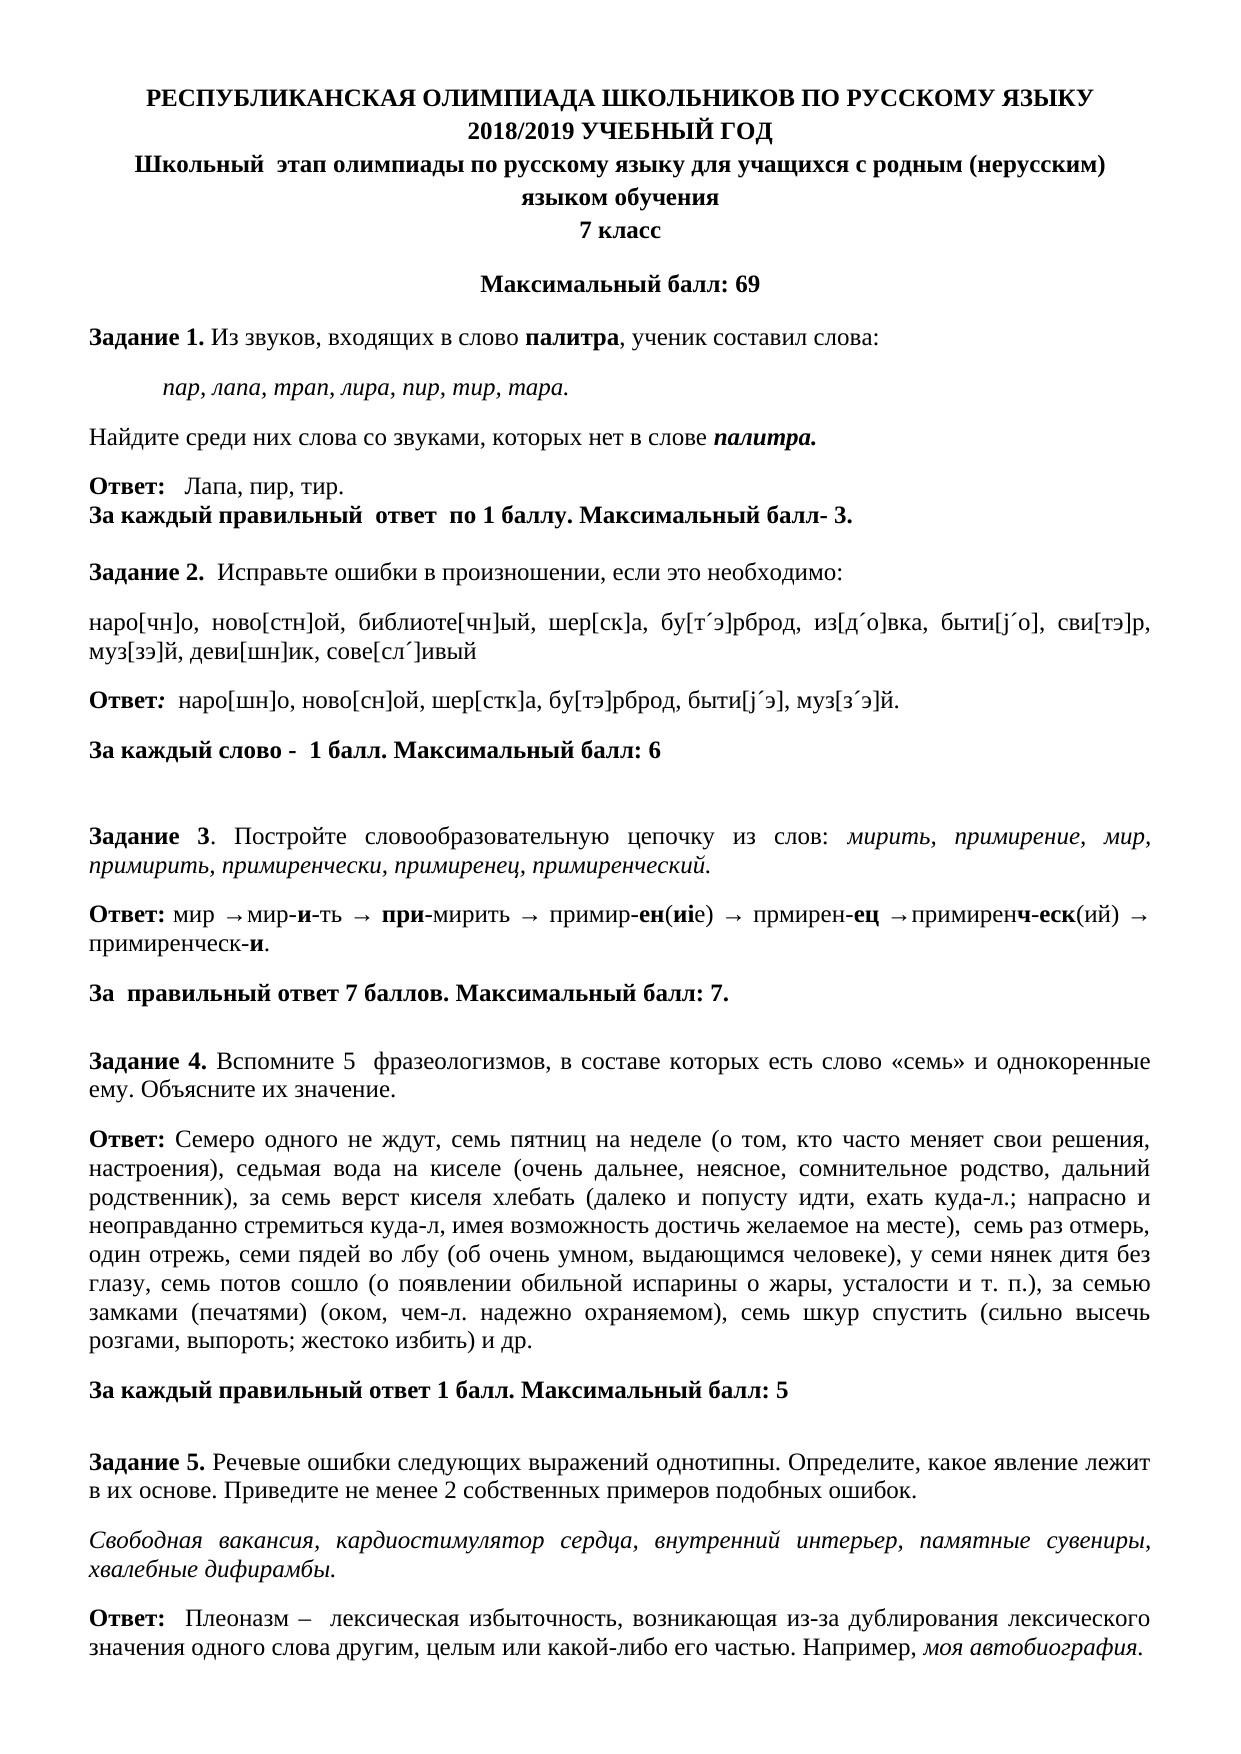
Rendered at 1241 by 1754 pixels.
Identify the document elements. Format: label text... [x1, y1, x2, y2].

text Ответ: мир →мир-и-ть → при-мирить → примир-ен(иiе) → прмирен-ец →примиренч-еск(ий) → примиренческ-и. [89, 899, 1152, 957]
text 2018/2019 УЧЕБНЫЙ ГОД [89, 116, 1152, 144]
text Школьный этап олимпиады по русскому языку для учащихся с родным (нерусским) языком обучения [89, 149, 1152, 211]
text Задание 2. Исправьте ошибки в произношении, если это необходимо: [89, 557, 1152, 586]
text Ответ: наро[шн]о, ново[сн]ой, шер[стк]а, бу[тэ]рброд, быти[j´э], муз[з´э]й. [89, 685, 1152, 714]
text 7 класс [89, 215, 1152, 243]
text Свободная вакансия, кардиостимулятор сердца, внутренний интерьер, памятные сувениры, хвалебные дифирамбы. [89, 1525, 1152, 1583]
text наро[чн]о, ново[стн]ой, библиоте[чн]ый, шер[ск]а, бу[т´э]рброд, из[д´о]вка, быти[j´о], сви[тэ]р, муз[зэ]й, деви[шн]ик, сове[сл´]ивый [89, 607, 1152, 664]
text За каждый правильный ответ по 1 баллу. Максимальный балл- 3. [89, 500, 1152, 529]
text РЕСПУБЛИКАНСКАЯ ОЛИМПИАДА ШКОЛЬНИКОВ ПО РУССКОМУ ЯЗЫКУ [89, 83, 1152, 111]
text Максимальный балл: 69 [89, 269, 1152, 297]
text Задание 5. Речевые ошибки следующих выражений однотипны. Определите, какое явление лежит в их основе. Приведите не менее 2 собственных примеров подобных ошибок. [89, 1447, 1152, 1504]
text За правильный ответ 7 баллов. Максимальный балл: 7. [89, 978, 1152, 1007]
text Задание 1. Из звуков, входящих в слово палитра, ученик составил слова: [89, 322, 1152, 351]
text Найдите среди них слова со звуками, которых нет в слове палитра. [89, 422, 1152, 450]
text За каждый правильный ответ 1 балл. Максимальный балл: 5 [89, 1375, 1152, 1404]
text Задание 3. Постройте словообразовательную цепочку из слов: мирить, примирение, мир, примирить, примиренчески, примиренец, примиренческий. [89, 821, 1152, 879]
text Ответ: Семеро одного не ждут, семь пятниц на неделе (о том, кто часто меняет свои решения, настроения), седьмая вода на киселе (очень дальнее, неясное, сомнительное родство, дальний родственник), за семь верст киселя хлебать (далеко и попусту идти, ехать куда-л.; напрасно и неоправданно стремиться куда-л, имея возможность достичь желаемое на месте), семь раз отмерь, один отрежь, семи пядей во лбу (об очень умном, выдающимся человеке), у семи нянек дитя без глазу, семь потов сошло (о появлении обильной испарины о жары, усталости и т. п.), за семью замками (печатями) (оком, чем-л. надежно охраняемом), семь шкур спустить (сильно высечь розгами, выпороть; жестоко избить) и др. [89, 1124, 1152, 1354]
text Ответ: Плеоназм – лексическая избыточность, возникающая из-за дублирования лексического значения одного слова другим, целым или какой-либо его частью. Например, моя автобиография. [89, 1603, 1152, 1661]
text пар, лапа, трап, лира, пир, тир, тара. [89, 372, 1152, 401]
text За каждый слово - 1 балл. Максимальный балл: 6 [89, 735, 1152, 764]
text Ответ: Лапа, пир, тир. [89, 471, 1152, 500]
text Задание 4. Вспомните 5 фразеологизмов, в составе которых есть слово «семь» и однокоренные ему. Объясните их значение. [89, 1046, 1152, 1103]
